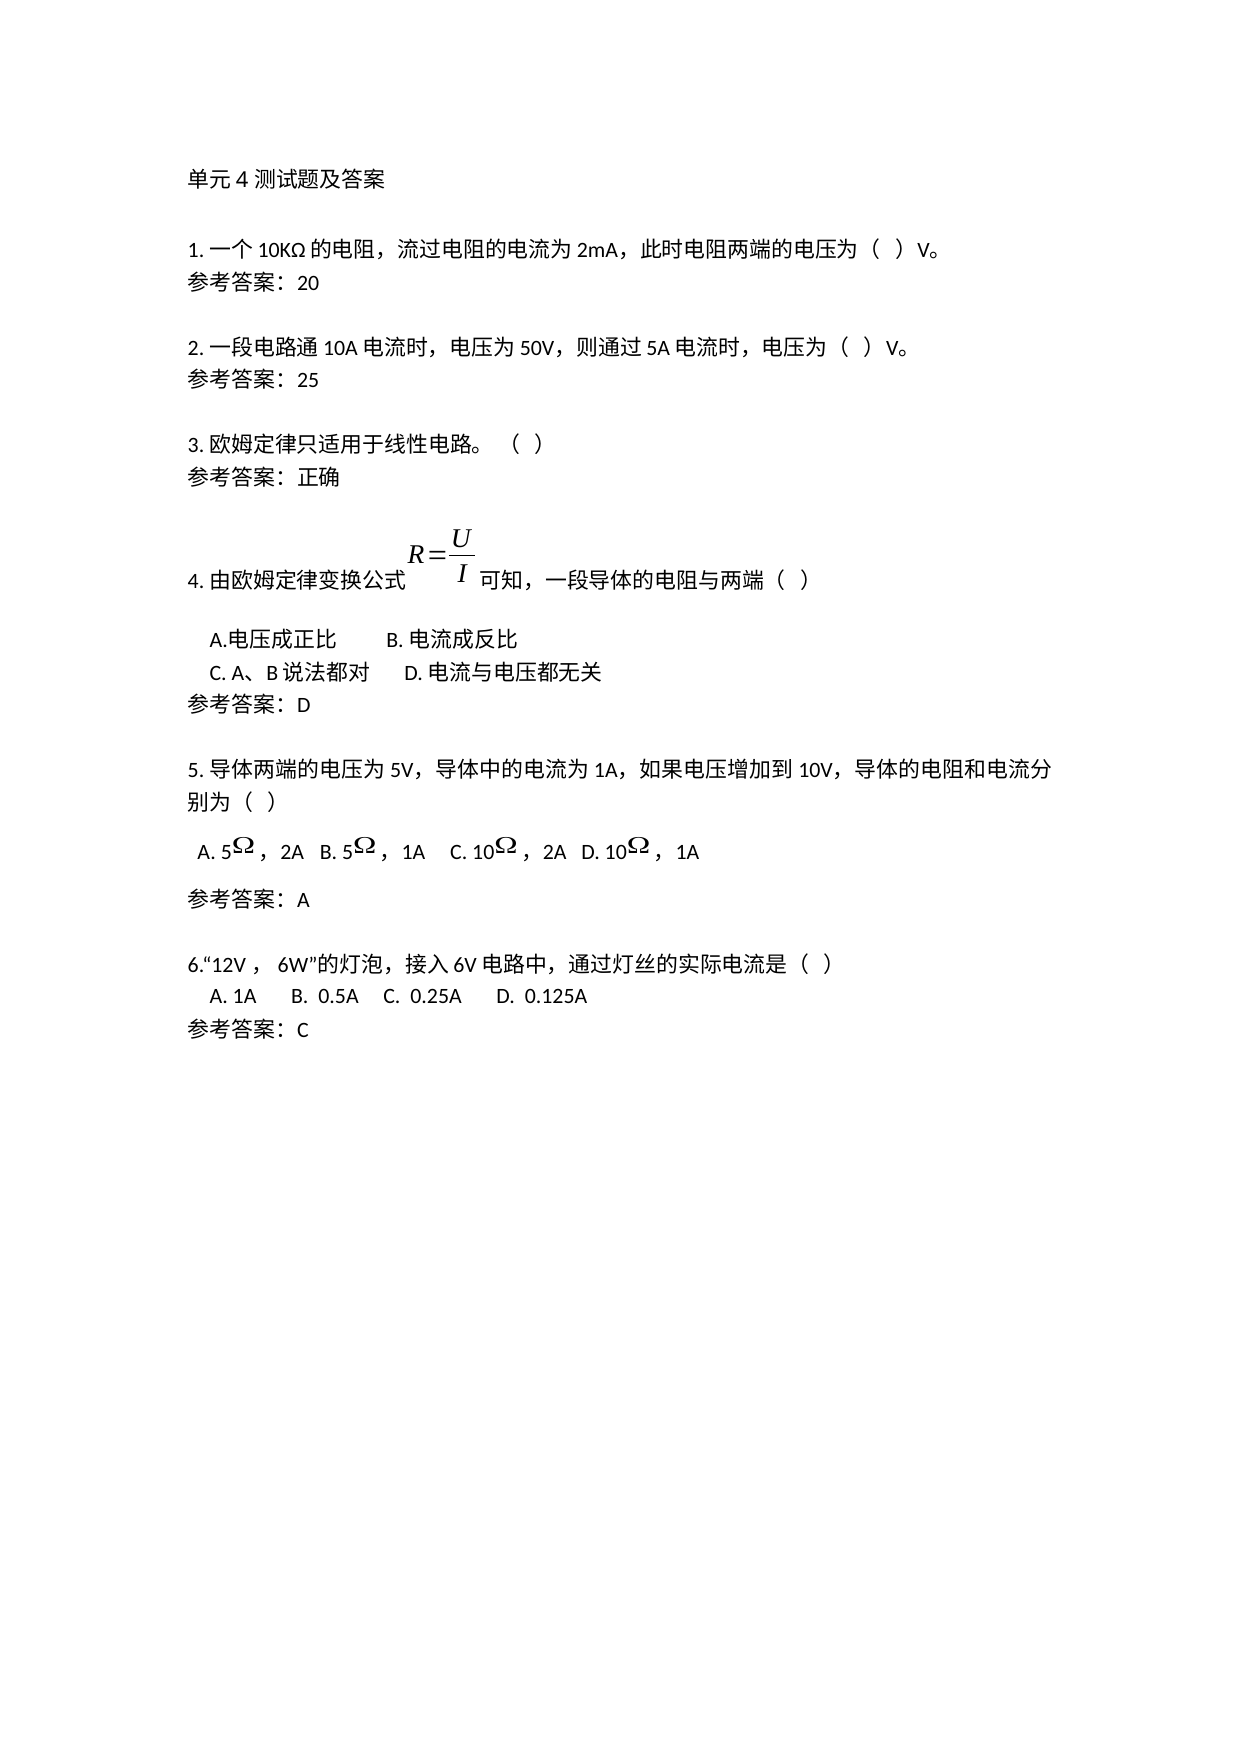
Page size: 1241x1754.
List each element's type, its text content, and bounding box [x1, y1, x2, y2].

text 5. 导体两端的电压为5V，导体中的电流为1A，如果电压增加到10V，导体的电阻和电流分别为（ ） [187, 752, 1053, 817]
text A. 5，2A B. 5，1A C. 10，2A D. 10，1A [187, 817, 1053, 882]
text 参考答案：C [187, 1012, 1053, 1044]
text 3. 欧姆定律只适用于线性电路。 （ ） [187, 427, 1053, 459]
text 4. 由欧姆定律变换公式可知，一段导体的电阻与两端（ ） [187, 524, 1053, 622]
text 参考答案：A [187, 882, 1053, 914]
text 1. 一个10KΩ的电阻，流过电阻的电流为2mA，此时电阻两端的电压为（ ）V。 [187, 232, 1053, 264]
text A.电压成正比 B. 电流成反比 [187, 622, 1053, 654]
text 2. 一段电路通10A电流时，电压为50V，则通过5A电流时，电压为（ ）V。 [187, 329, 1053, 362]
text 参考答案：正确 [187, 459, 1053, 492]
text 6.“12V ， 6W”的灯泡，接入6V电路中，通过灯丝的实际电流是（ ） [187, 947, 1053, 979]
text 参考答案：20 [187, 264, 1053, 297]
text 单元4 测试题及答案 [187, 162, 1053, 194]
text C. A、B说法都对 D. 电流与电压都无关 [187, 654, 1053, 687]
text A. 1A B. 0.5A C. 0.25A D. 0.125A [187, 979, 1053, 1012]
text 参考答案：D [187, 687, 1053, 719]
text 参考答案：25 [187, 362, 1053, 394]
